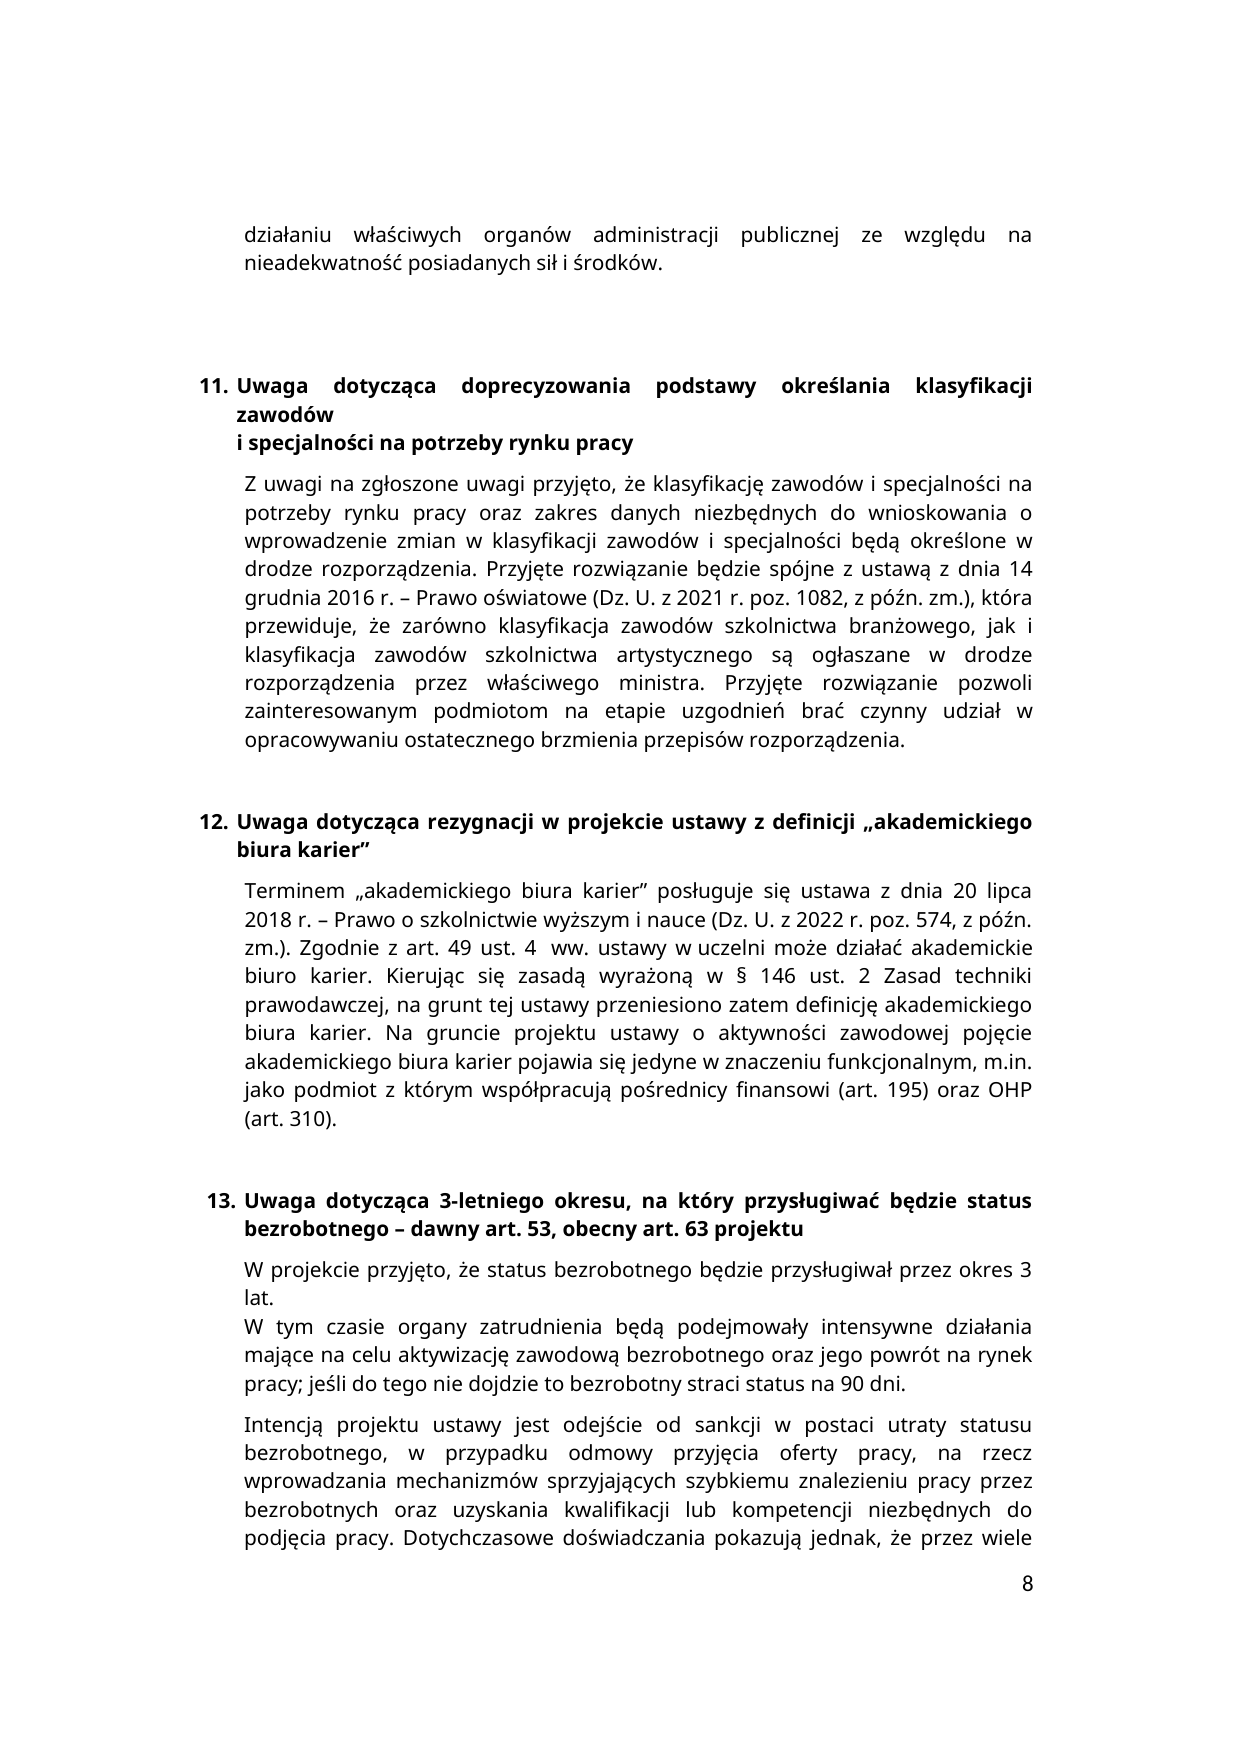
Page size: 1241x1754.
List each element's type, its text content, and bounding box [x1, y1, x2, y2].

list Uwaga dotycząca doprecyzowania podstawy określania klasyfikacji zawodów i specjalności na potrzeby rynku pracy [199, 371, 1033, 457]
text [244, 1410, 1033, 1552]
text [244, 220, 1033, 277]
list Uwaga dotycząca rezygnacji w projekcie ustawy z definicji „akademickiego biura karier” [199, 807, 1033, 864]
list Terminem „akademickiego biura karier” posługuje się ustawa z dnia 20 lipca 2018 r. – Prawo o szkolnictwie wyższym i nauce (Dz. U. z 2022 r. poz. 574, z późn. zm.). Zgodnie z art. 49 ust. 4 ww. ustawy w uczelni może działać akademickie biuro karier. Kierując się zasadą wyrażoną w § 146 ust. 2 Zasad techniki prawodawczej, na grunt tej ustawy przeniesiono zatem definicję akademickiego biura karier. Na gruncie projektu ustawy o aktywności zawodowej pojęcie akademickiego biura karier pojawia się jedyne w znaczeniu funkcjonalnym, m.in. jako podmiot z którym współpracują pośrednicy finansowi (art. 195) oraz OHP (art. 310). [244, 876, 1033, 1132]
list Z uwagi na zgłoszone uwagi przyjęto, że klasyfikację zawodów i specjalności na potrzeby rynku pracy oraz zakres danych niezbędnych do wnioskowania o wprowadzenie zmian w klasyfikacji zawodów i specjalności będą określone w drodze rozporządzenia. Przyjęte rozwiązanie będzie spójne z ustawą z dnia 14 grudnia 2016 r. – Prawo oświatowe (Dz. U. z 2021 r. poz. 1082, z późn. zm.), która przewiduje, że zarówno klasyfikacja zawodów szkolnictwa branżowego, jak i klasyfikacja zawodów szkolnictwa artystycznego są ogłaszane w drodze rozporządzenia przez właściwego ministra. Przyjęte rozwiązanie pozwoli zainteresowanym podmiotom na etapie uzgodnień brać czynny udział w opracowywaniu ostatecznego brzmienia przepisów rozporządzenia. [244, 469, 1033, 753]
list Uwaga dotycząca 3-letniego okresu, na który przysługiwać będzie status bezrobotnego – dawny art. 53, obecny art. 63 projektu [206, 1186, 1033, 1243]
text W projekcie przyjęto, że status bezrobotnego będzie przysługiwał przez okres 3 lat. W tym czasie organy zatrudnienia będą podejmowały intensywne działania mające na celu aktywizację zawodową bezrobotnego oraz jego powrót na rynek pracy; jeśli do tego nie dojdzie to bezrobotny straci status na 90 dni. [244, 1255, 1033, 1397]
